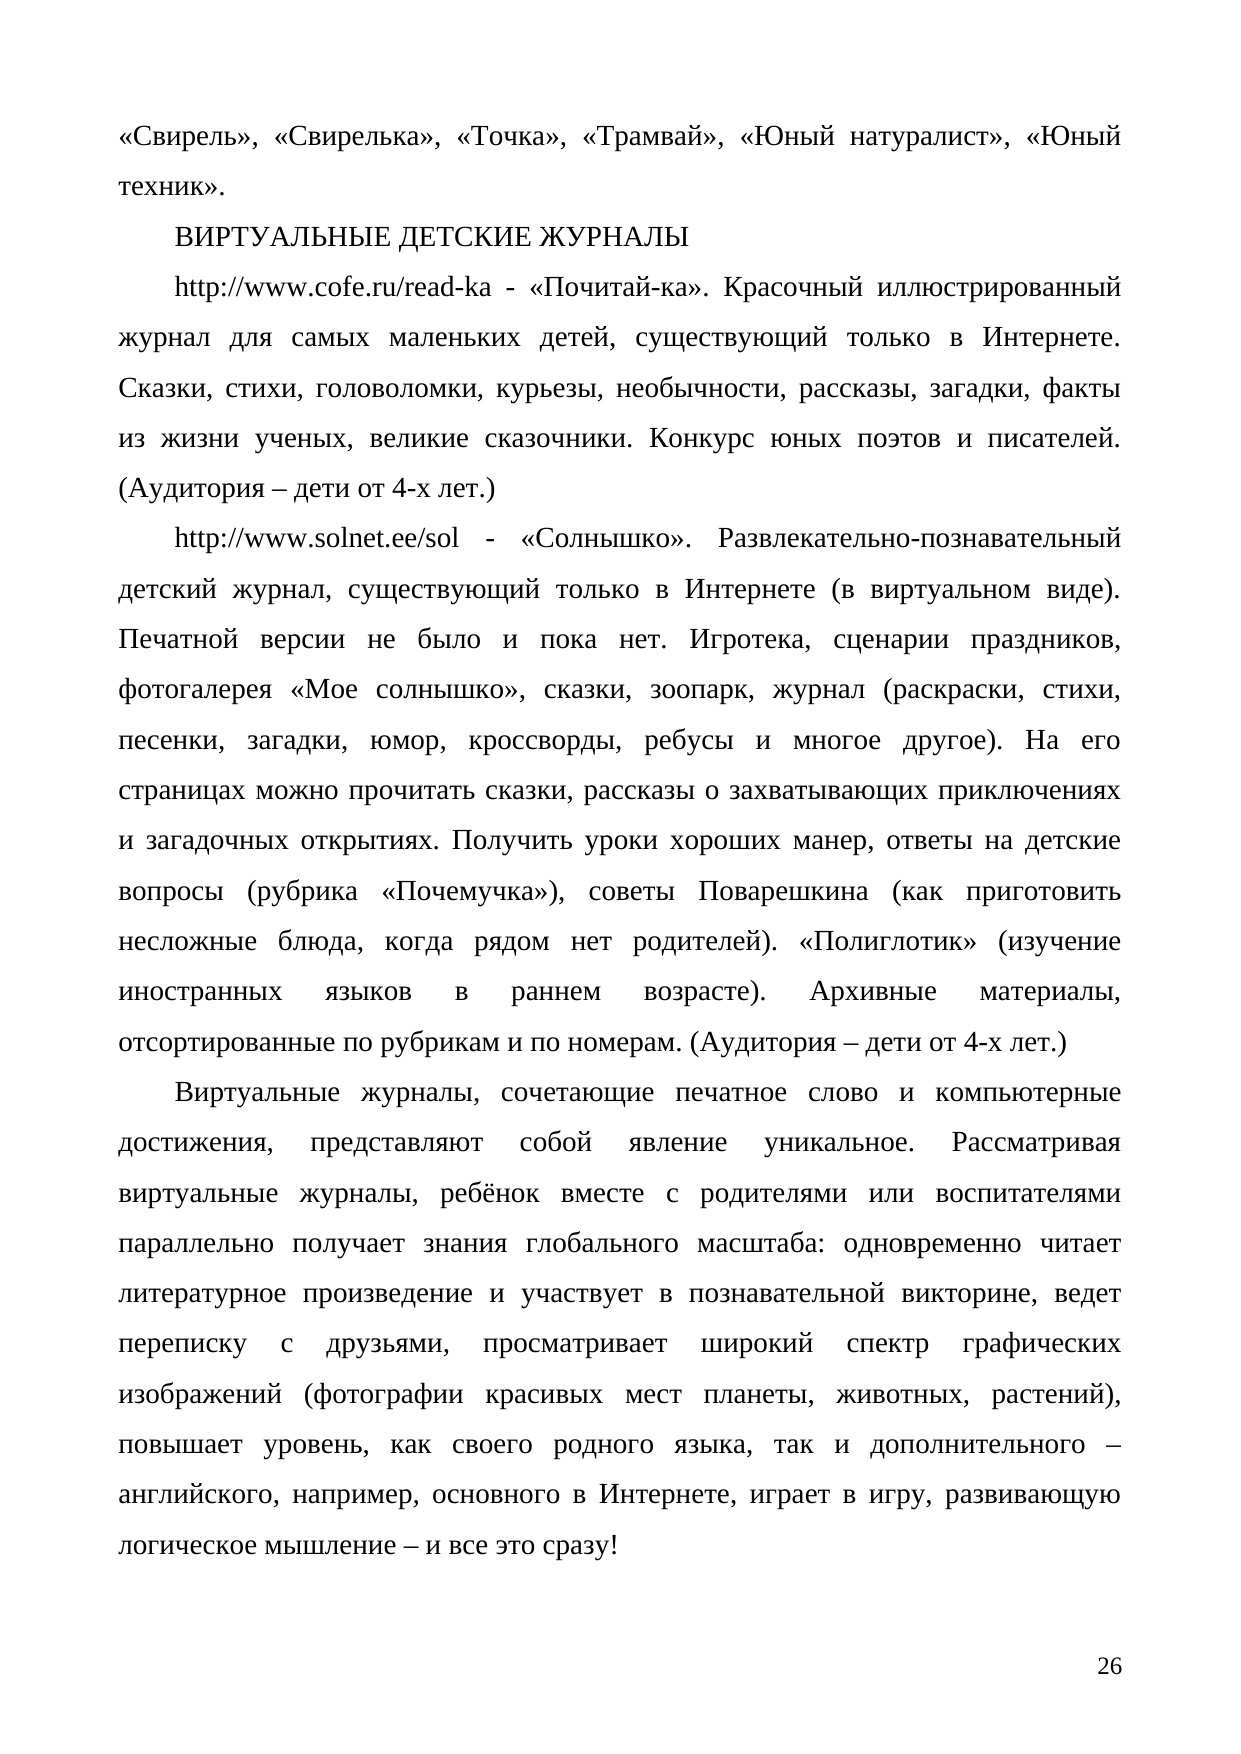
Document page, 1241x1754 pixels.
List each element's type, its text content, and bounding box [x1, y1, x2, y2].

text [118, 118, 1122, 202]
text http://www.solnet.ee/sol - «Солнышко». Развлекательно-познавательный детский журнал, существующий только в Интернете (в виртуальном виде). Печатной версии не было и пока нет. Игротека, сценарии праздников, фотогалерея «Мое солнышко», сказки, зоопарк, журнал (раскраски, стихи, песенки, загадки, юмор, кроссворды, ребусы и многое другое). На его страницах можно прочитать сказки, рассказы о захватывающих приключениях и загадочных открытиях. Получить уроки хороших манер, ответы на детские вопросы (рубрика «Почемучка»), советы Поварешкина (как приготовить несложные блюда, когда рядом нет родителей). «Полиглотик» (изучение иностранных языков в раннем возрасте). Архивные материалы, отсортированные по рубрикам и по номерам. (Аудитория – дети от 4-х лет.) [118, 521, 1122, 1057]
text Виртуальные журналы, сочетающие печатное слово и компьютерные достижения, представляют собой явление уникальное. Рассматривая виртуальные журналы, ребёнок вместе с родителями или воспитателями параллельно получает знания глобального масштаба: одновременно читает литературное произведение и участвует в познавательной викторине, ведет переписку с друзьями, просматривает широкий спектр графических изображений (фотографии красивых мест планеты, животных, растений), повышает уровень, как своего родного языка, так и дополнительного – английского, например, основного в Интернете, играет в игру, развивающую логическое мышление – и все это сразу! [118, 1074, 1122, 1560]
text http://www.cofe.ru/read-ka - «Почитай-ка». Красочный иллюстрированный журнал для самых маленьких детей, существующий только в Интернете. Сказки, стихи, головоломки, курьезы, необычности, рассказы, загадки, факты из жизни ученых, великие сказочники. Конкурс юных поэтов и писателей. (Аудитория – дети от 4-х лет.) [118, 269, 1122, 504]
text ВИРТУАЛЬНЫЕ ДЕТСКИЕ ЖУРНАЛЫ [118, 219, 1122, 252]
